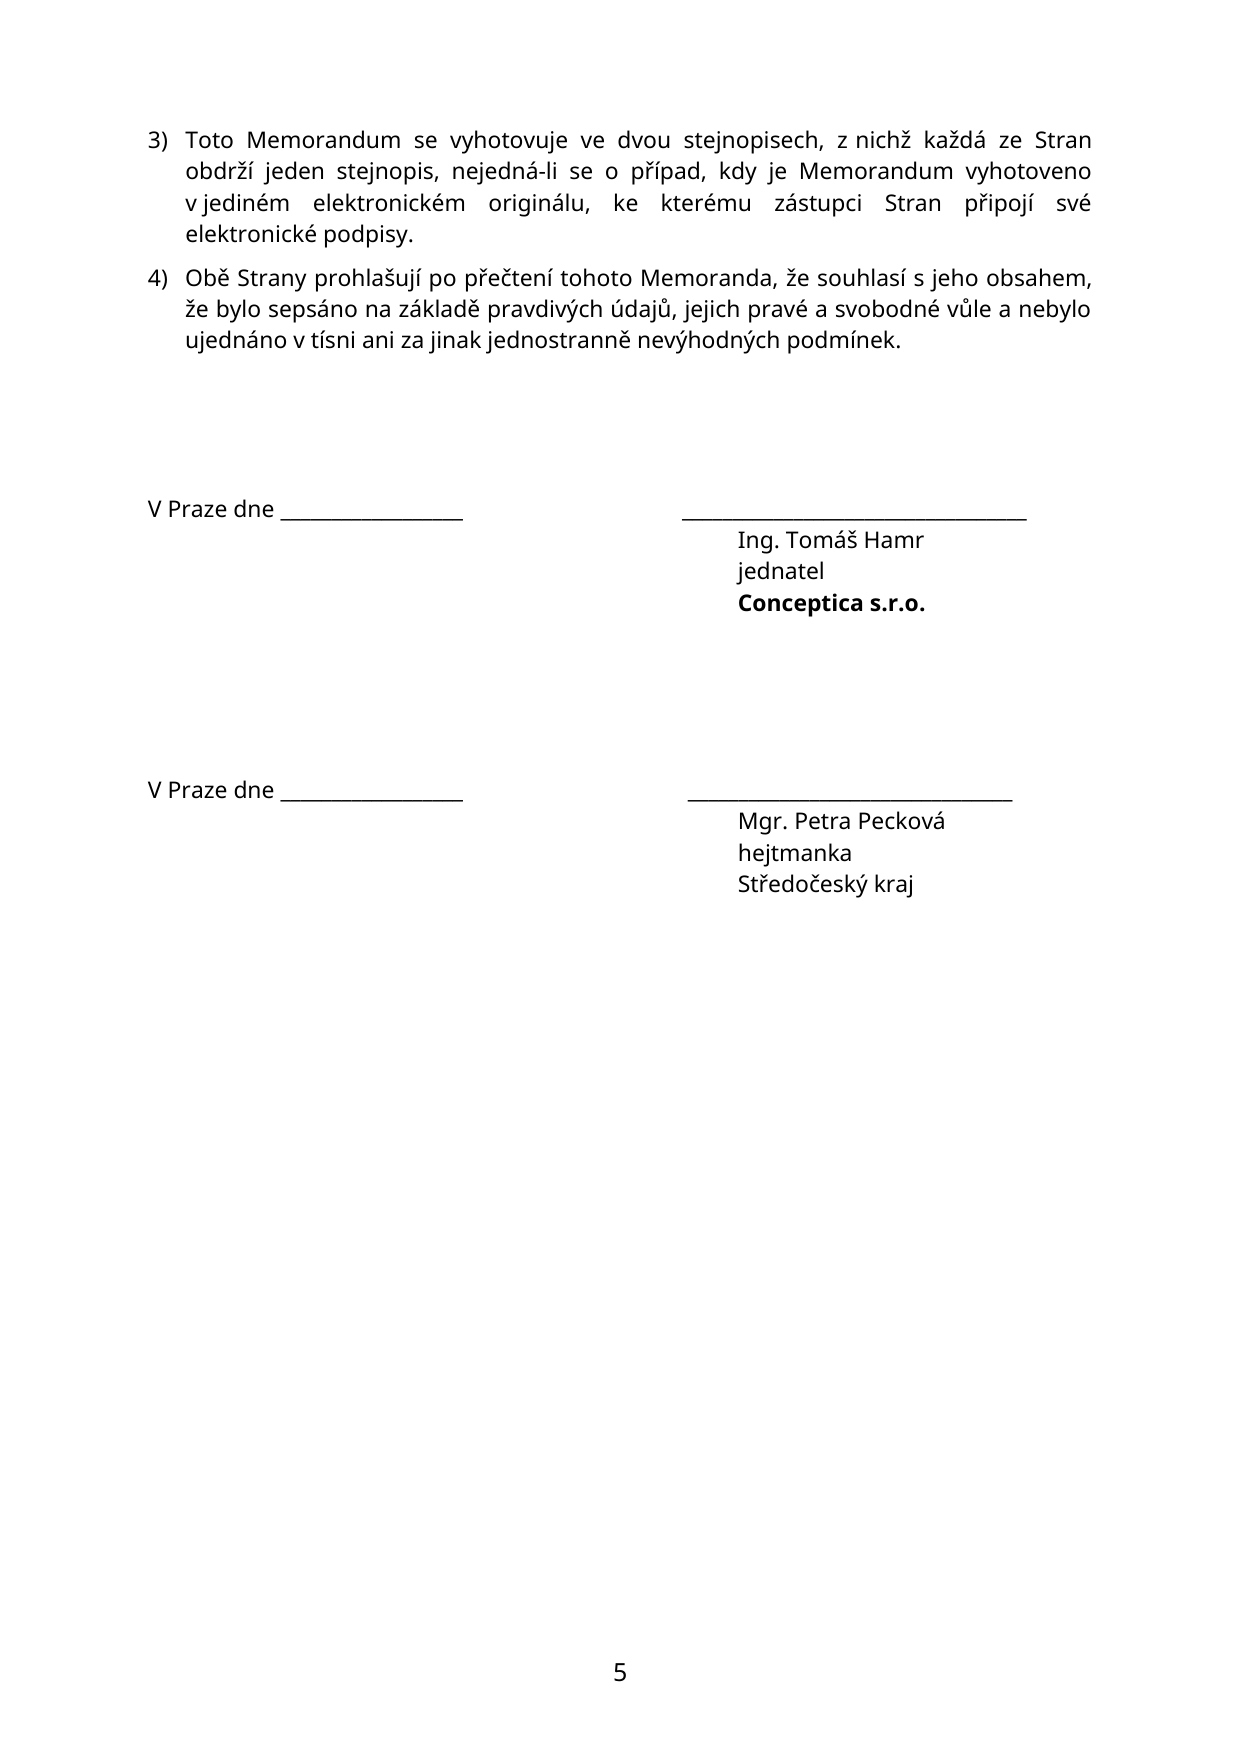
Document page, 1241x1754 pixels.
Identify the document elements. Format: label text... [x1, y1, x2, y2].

list Toto Memorandum se vyhotovuje ve dvou stejnopisech, z nichž každá ze Stran obdrží jeden stejnopis, nejedná-li se o případ, kdy je Memorandum vyhotoveno v jediném elektronickém originálu, ke kterému zástupci Stran připojí své elektronické podpisy. [148, 124, 1092, 249]
text V Praze dne __________________ __________________________________ [148, 493, 1092, 524]
text Ing. Tomáš Hamr [148, 524, 1092, 555]
text V Praze dne __________________ ________________________________ [148, 774, 1092, 805]
text Mgr. Petra Pecková hejtmanka Středočeský kraj [635, 805, 1092, 899]
text jednatel [664, 555, 1092, 587]
list Obě Strany prohlašují po přečtení tohoto Memoranda, že souhlasí s jeho obsahem, že bylo sepsáno na základě pravdivých údajů, jejich pravé a svobodné vůle a nebylo ujednáno v tísni ani za jinak jednostranně nevýhodných podmínek. [148, 262, 1092, 355]
text Conceptica s.r.o. [664, 587, 1092, 618]
